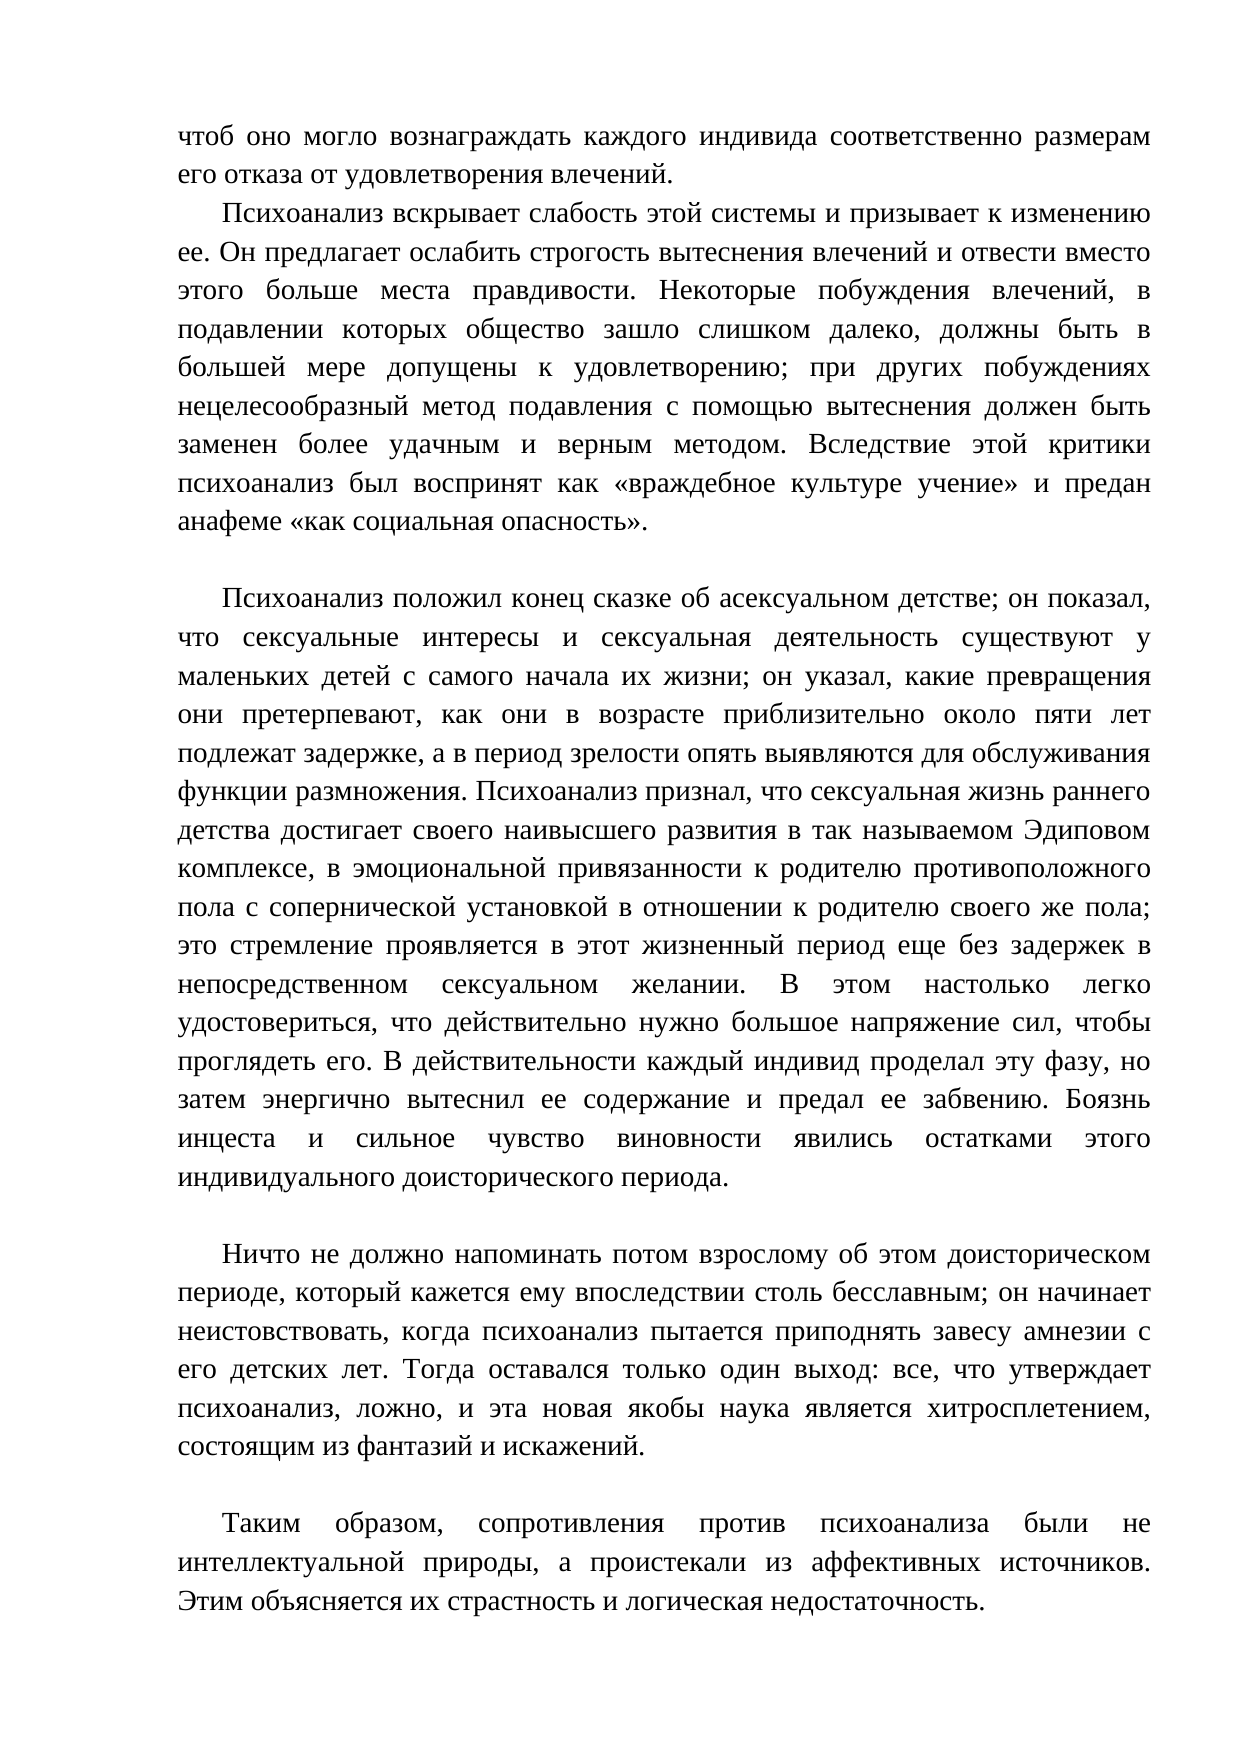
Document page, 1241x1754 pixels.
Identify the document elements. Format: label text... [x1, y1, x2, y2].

text Психоанализ вскрывает слабость этой системы и призывает к изменению ее. Он предлагает ослабить строгость вытеснения влечений и отвести вместо этого больше места правдивости. Некоторые побуждения влечений, в подавлении которых общество зашло слишком далеко, должны быть в большей мере допущены к удовлетворению; при других побуждениях нецелесообразный метод подавления с помощью вытеснения должен быть заменен более удачным и верным методом. Вследствие этой критики психоанализ был воспринят как «враждебное культуре учение» и предан анафеме «как социальная опасность». [177, 195, 1152, 537]
text Психоанализ положил конец сказке об асексуальном детстве; он показал, что сексуальные интересы и сексуальная деятельность существуют у маленьких детей с самого начала их жизни; он указал, какие превращения они претерпевают, как они в возрасте приблизительно около пяти лет подлежат задержке, а в период зрелости опять выявляются для обслуживания функции размножения. Психоанализ признал, что сексуальная жизнь раннего детства достигает своего наивысшего развития в так называемом Эдиповом комплексе, в эмоциональной привязанности к родителю противоположного пола с сопернической установкой в отношении к родителю своего же пола; это стремление проявляется в этот жизненный период еще без задержек в непосредственном сексуальном желании. В этом настолько легко удостовериться, что действительно нужно большое напряжение сил, чтобы проглядеть его. В действительности каждый индивид проделал эту фазу, но затем энергично вытеснил ее содержание и предал ее забвению. Боязнь инцеста и сильное чувство виновности явились остатками этого индивидуального доисторического периода. [177, 581, 1152, 1192]
text Таким образом, сопротивления против психоанализа были не интеллектуальной природы, а проистекали из аффективных источников. Этим объясняется их страстность и логическая недостаточность. [177, 1506, 1152, 1616]
text Ничто не должно напоминать потом взрослому об этом доисторическом периоде, который кажется ему впоследствии столь бесславным; он начинает неистовствовать, когда психоанализ пытается приподнять завесу амнезии с его детских лет. Тогда оставался только один выход: все, что утверждает психоанализ, ложно, и эта новая якобы наука является хитросплетением, состоящим из фантазий и искажений. [177, 1236, 1152, 1462]
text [177, 118, 1152, 190]
